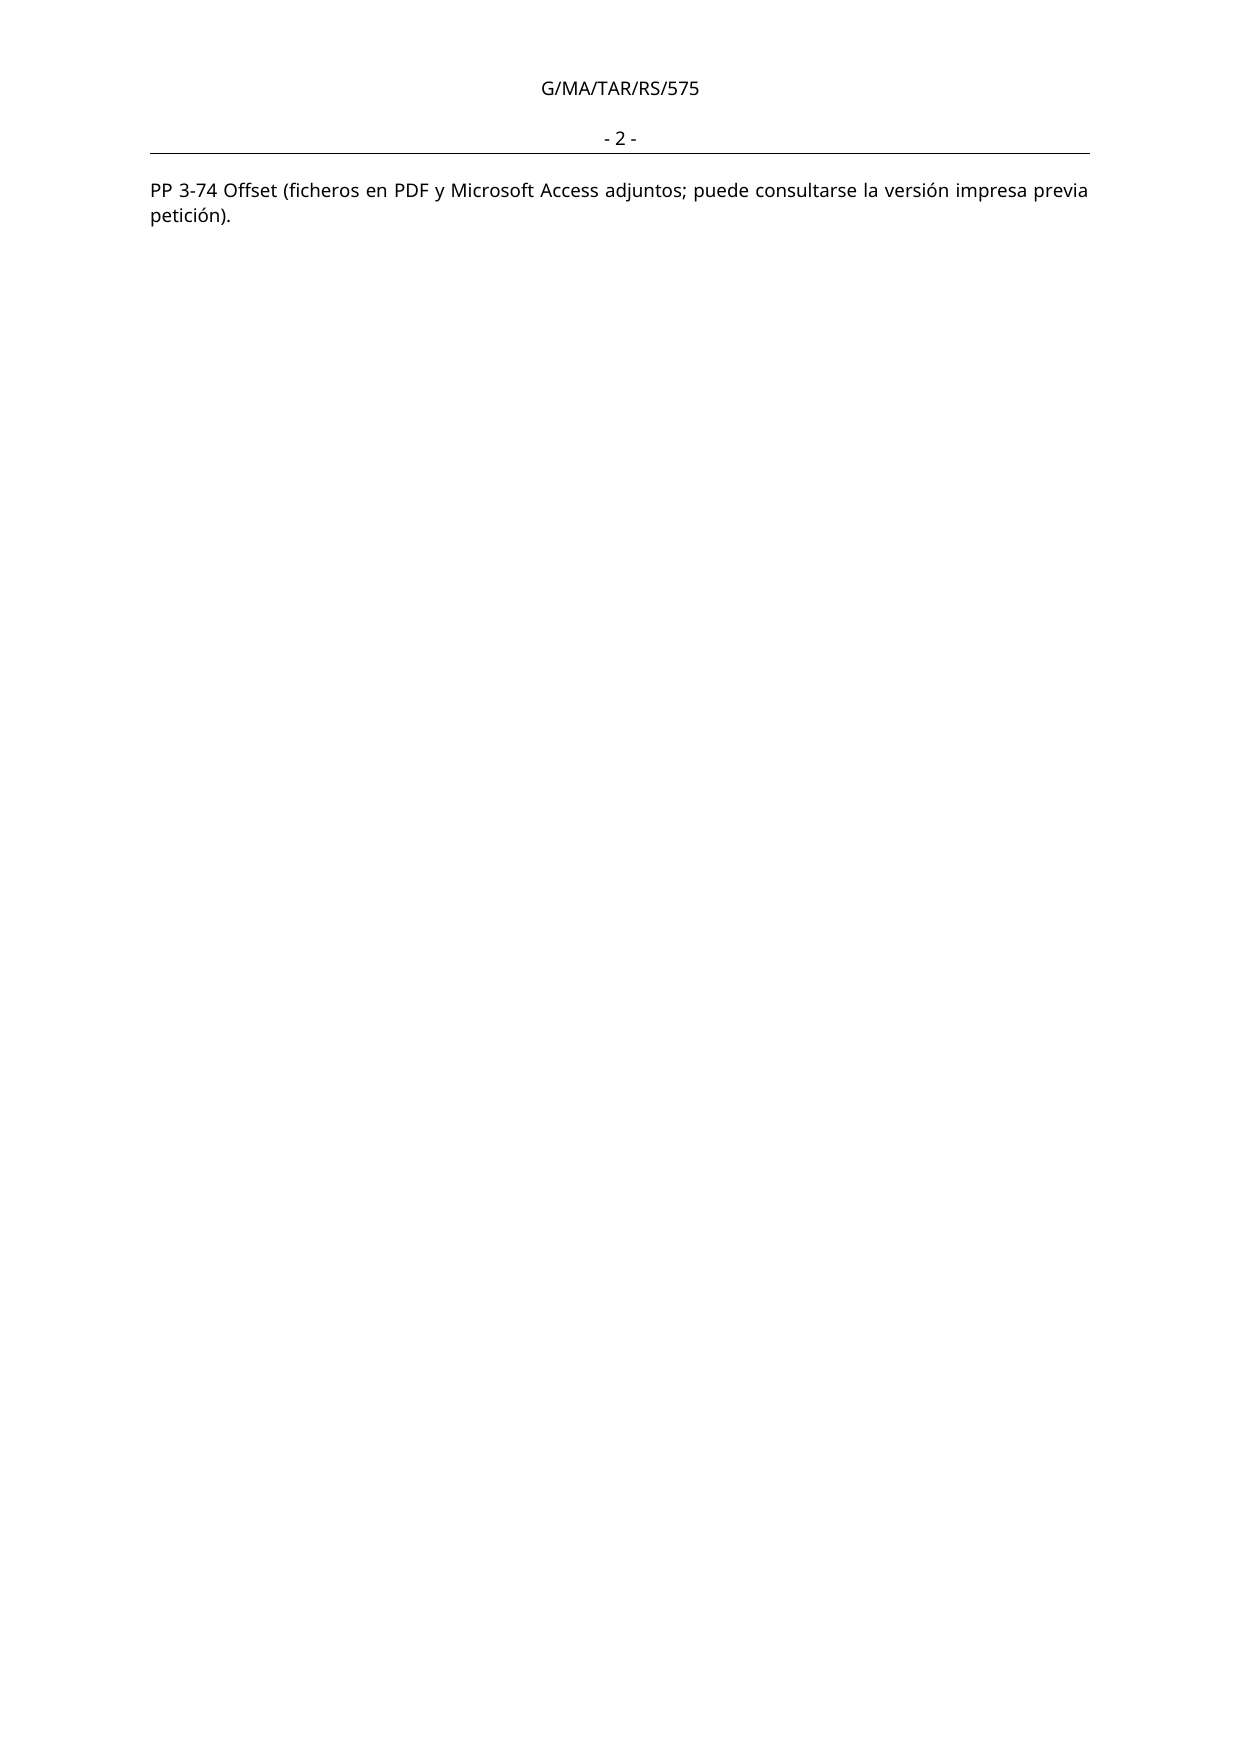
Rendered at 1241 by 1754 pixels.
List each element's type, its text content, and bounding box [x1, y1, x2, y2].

text PP 3-74 Offset (ficheros en PDF y Microsoft Access adjuntos; puede consultarse la versión impresa previa petición). [150, 177, 1090, 228]
